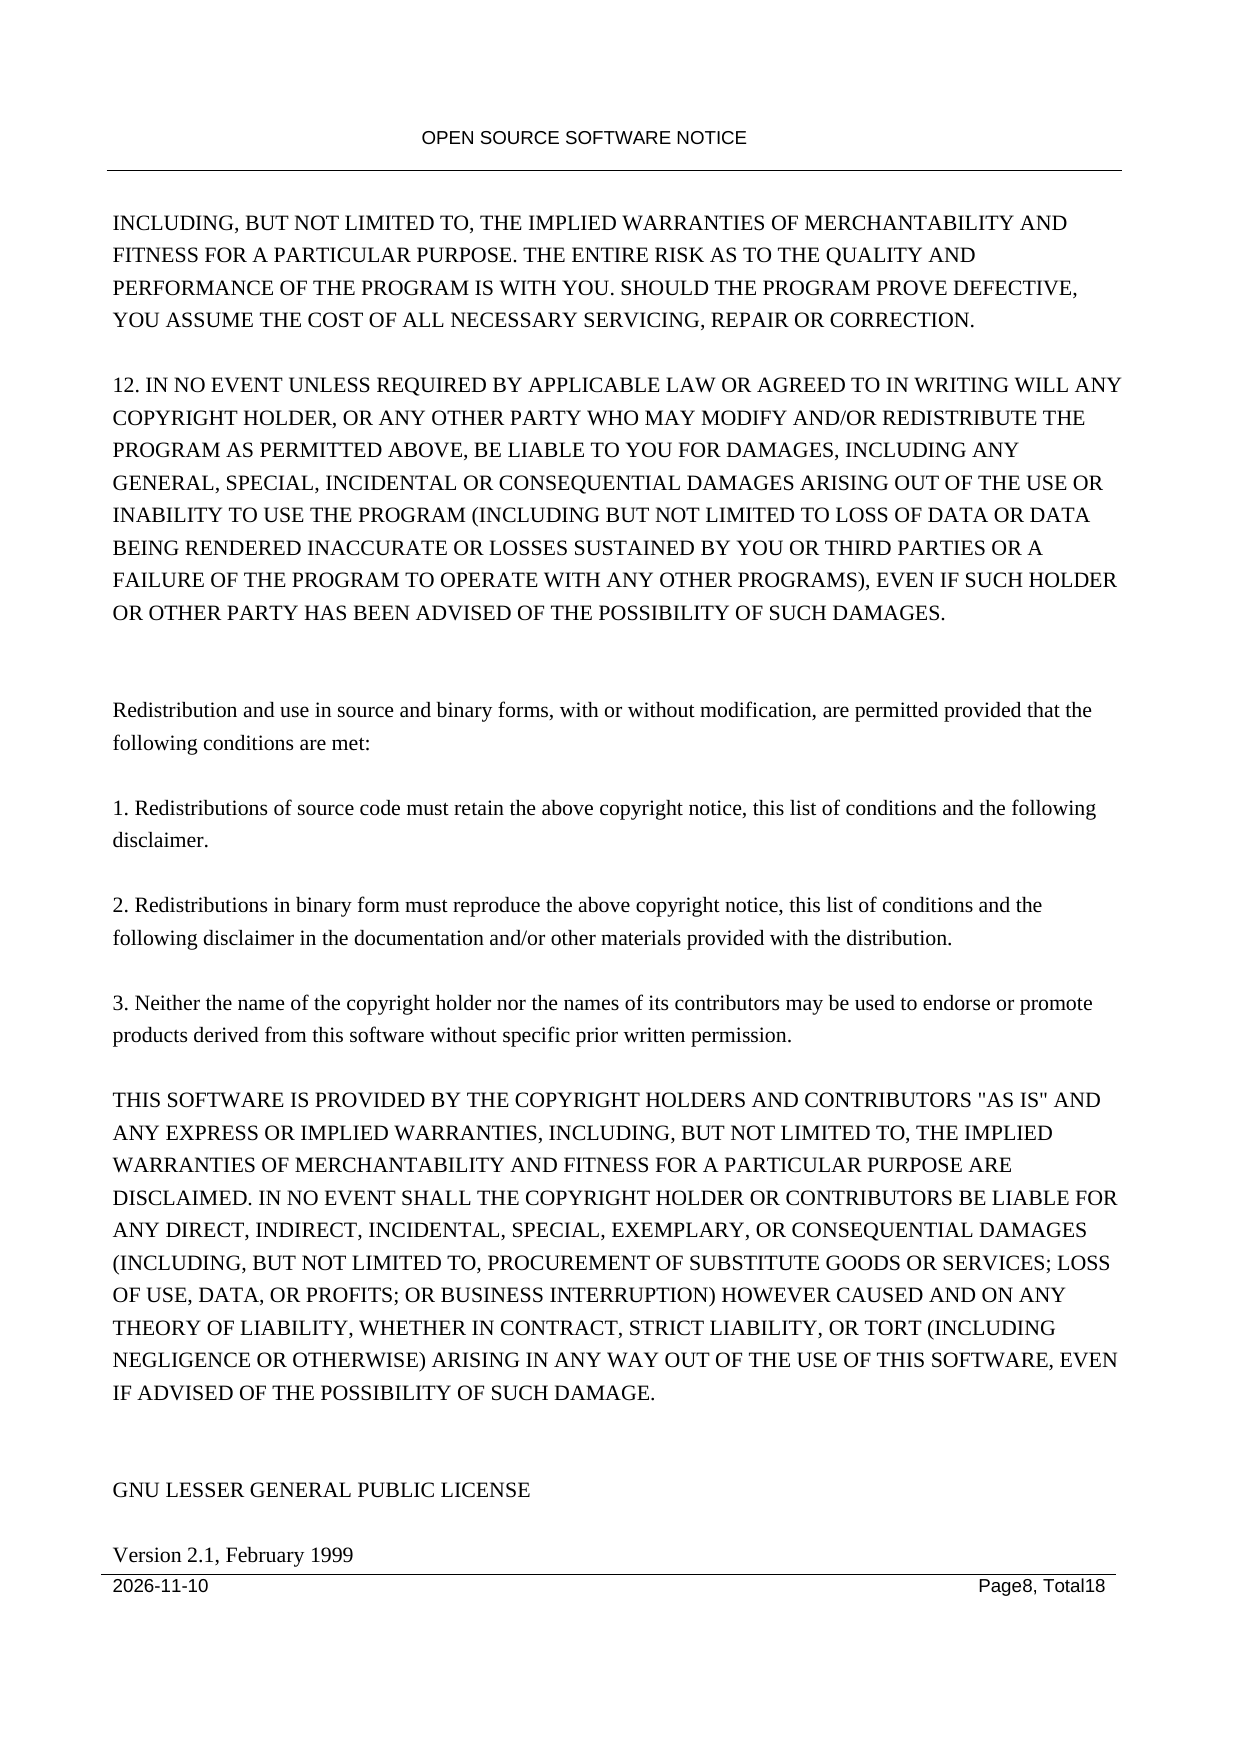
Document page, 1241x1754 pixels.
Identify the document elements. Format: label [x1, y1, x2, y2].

text [112, 206, 1128, 1571]
